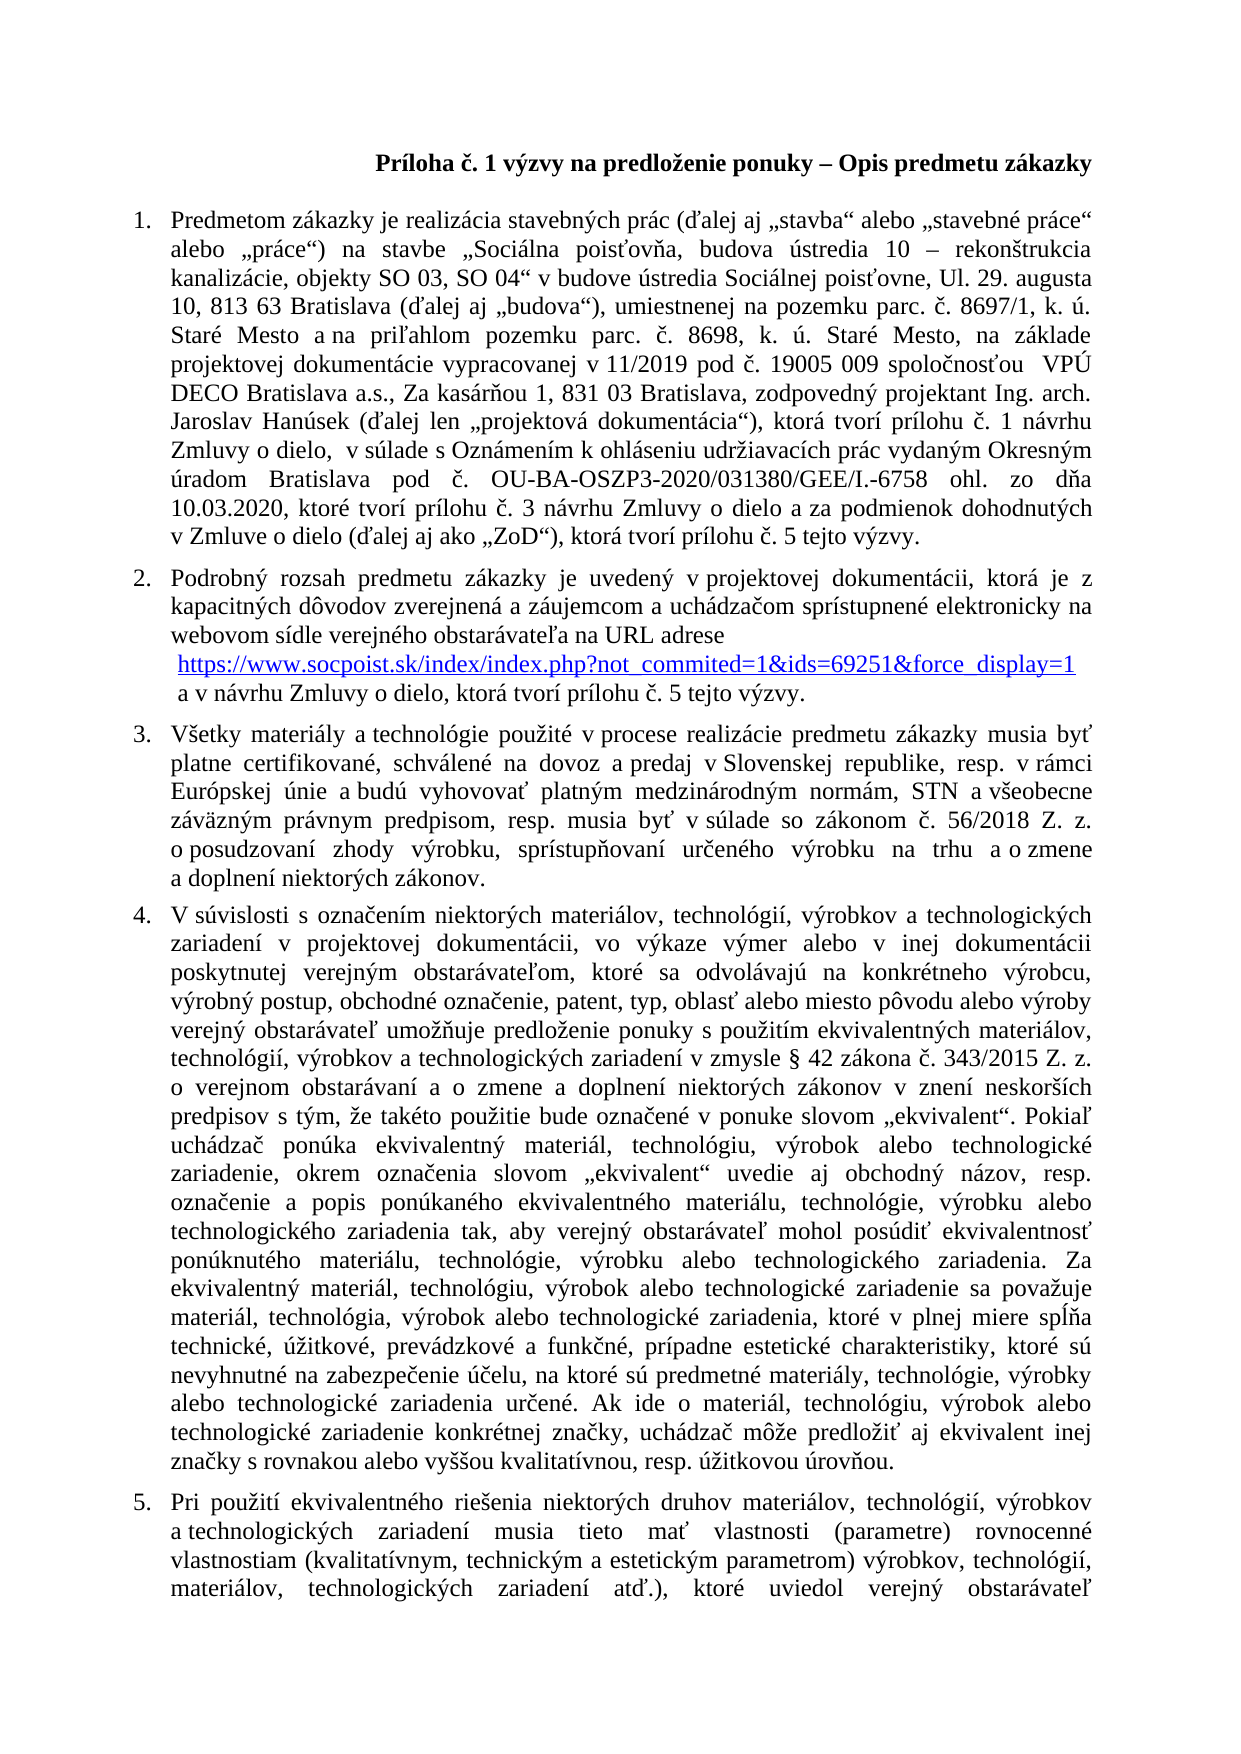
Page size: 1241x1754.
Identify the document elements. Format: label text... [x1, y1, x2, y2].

subtitle Príloha č. 1 výzvy na predloženie ponuky – Opis predmetu zákazky [185, 148, 1092, 176]
list Podrobný rozsah predmetu zákazky je uvedený v projektovej dokumentácii, ktorá je z kapacitných dôvodov zverejnená a záujemcom a uchádzačom sprístupnené elektronicky na webovom sídle verejného obstarávateľa na URL adrese [133, 563, 1092, 649]
list Predmetom zákazky je realizácia stavebných prác (ďalej aj „stavba“ alebo „stavebné práce“ alebo „práce“) na stavbe „Sociálna poisťovňa, budova ústredia 10 – rekonštrukcia kanalizácie, objekty SO 03, SO 04“ v budove ústredia Sociálnej poisťovne, Ul. 29. augusta 10, 813 63 Bratislava (ďalej aj „budova“), umiestnenej na pozemku parc. č. 8697/1, k. ú. Staré Mesto a na priľahlom pozemku parc. č. 8698, k. ú. Staré Mesto, na základe projektovej dokumentácie vypracovanej v 11/2019 pod č. 19005 009 spoločnosťou VPÚ DECO Bratislava a.s., Za kasárňou 1, 831 03 Bratislava, zodpovedný projektant Ing. arch. Jaroslav Hanúsek (ďalej len „projektová dokumentácia“), ktorá tvorí prílohu č. 1 návrhu Zmluvy o dielo, v súlade s Oznámením k ohláseniu udržiavacích prác vydaným Okresným úradom Bratislava pod č. OU-BA-OSZP3-2020/031380/GEE/I.-6758 ohl. zo dňa 10.03.2020, ktoré tvorí prílohu č. 3 návrhu Zmluvy o dielo a za podmienok dohodnutých v Zmluve o dielo (ďalej aj ako „ZoD“), ktorá tvorí prílohu č. 5 tejto výzvy. [133, 205, 1092, 550]
list Všetky materiály a technológie použité v procese realizácie predmetu zákazky musia byť platne certifikované, schválené na dovoz a predaj v Slovenskej republike, resp. v rámci Európskej únie a budú vyhovovať platným medzinárodným normám, STN a všeobecne záväzným právnym predpisom, resp. musia byť v súlade so zákonom č. 56/2018 Z. z. o posudzovaní zhody výrobku, sprístupňovaní určeného výrobku na trhu a o zmene a doplnení niektorých zákonov. [133, 719, 1092, 891]
list V súvislosti s označením niektorých materiálov, technológií, výrobkov a technologických zariadení v projektovej dokumentácii, vo výkaze výmer alebo v inej dokumentácii poskytnutej verejným obstarávateľom, ktoré sa odvolávajú na konkrétneho výrobcu, výrobný postup, obchodné označenie, patent, typ, oblasť alebo miesto pôvodu alebo výroby verejný obstarávateľ umožňuje predloženie ponuky s použitím ekvivalentných materiálov, technológií, výrobkov a technologických zariadení v zmysle § 42 zákona č. 343/2015 Z. z. o verejnom obstarávaní a o zmene a doplnení niektorých zákonov v znení neskorších predpisov s tým, že takéto použitie bude označené v ponuke slovom „ekvivalent“. Pokiaľ uchádzač ponúka ekvivalentný materiál, technológiu, výrobok alebo technologické zariadenie, okrem označenia slovom „ekvivalent“ uvedie aj obchodný názov, resp. označenie a popis ponúkaného ekvivalentného materiálu, technológie, výrobku alebo technologického zariadenia tak, aby verejný obstarávateľ mohol posúdiť ekvivalentnosť ponúknutého materiálu, technológie, výrobku alebo technologického zariadenia. Za ekvivalentný materiál, technológiu, výrobok alebo technologické zariadenie sa považuje materiál, technológia, výrobok alebo technologické zariadenia, ktoré v plnej miere spĺňa technické, úžitkové, prevádzkové a funkčné, prípadne estetické charakteristiky, ktoré sú nevyhnutné na zabezpečenie účelu, na ktoré sú predmetné materiály, technológie, výrobky alebo technologické zariadenia určené. Ak ide o materiál, technológiu, výrobok alebo technologické zariadenie konkrétnej značky, uchádzač môže predložiť aj ekvivalent inej značky s rovnakou alebo vyššou kvalitatívnou, resp. úžitkovou úrovňou. [133, 900, 1092, 1475]
text https://www.socpoist.sk/index/index.php?not_commited=1&ids=69251&force_display=1 [177, 649, 1092, 678]
text a v návrhu Zmluvy o dielo, ktorá tvorí prílohu č. 5 tejto výzvy. [148, 678, 1092, 706]
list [133, 1487, 1092, 1602]
